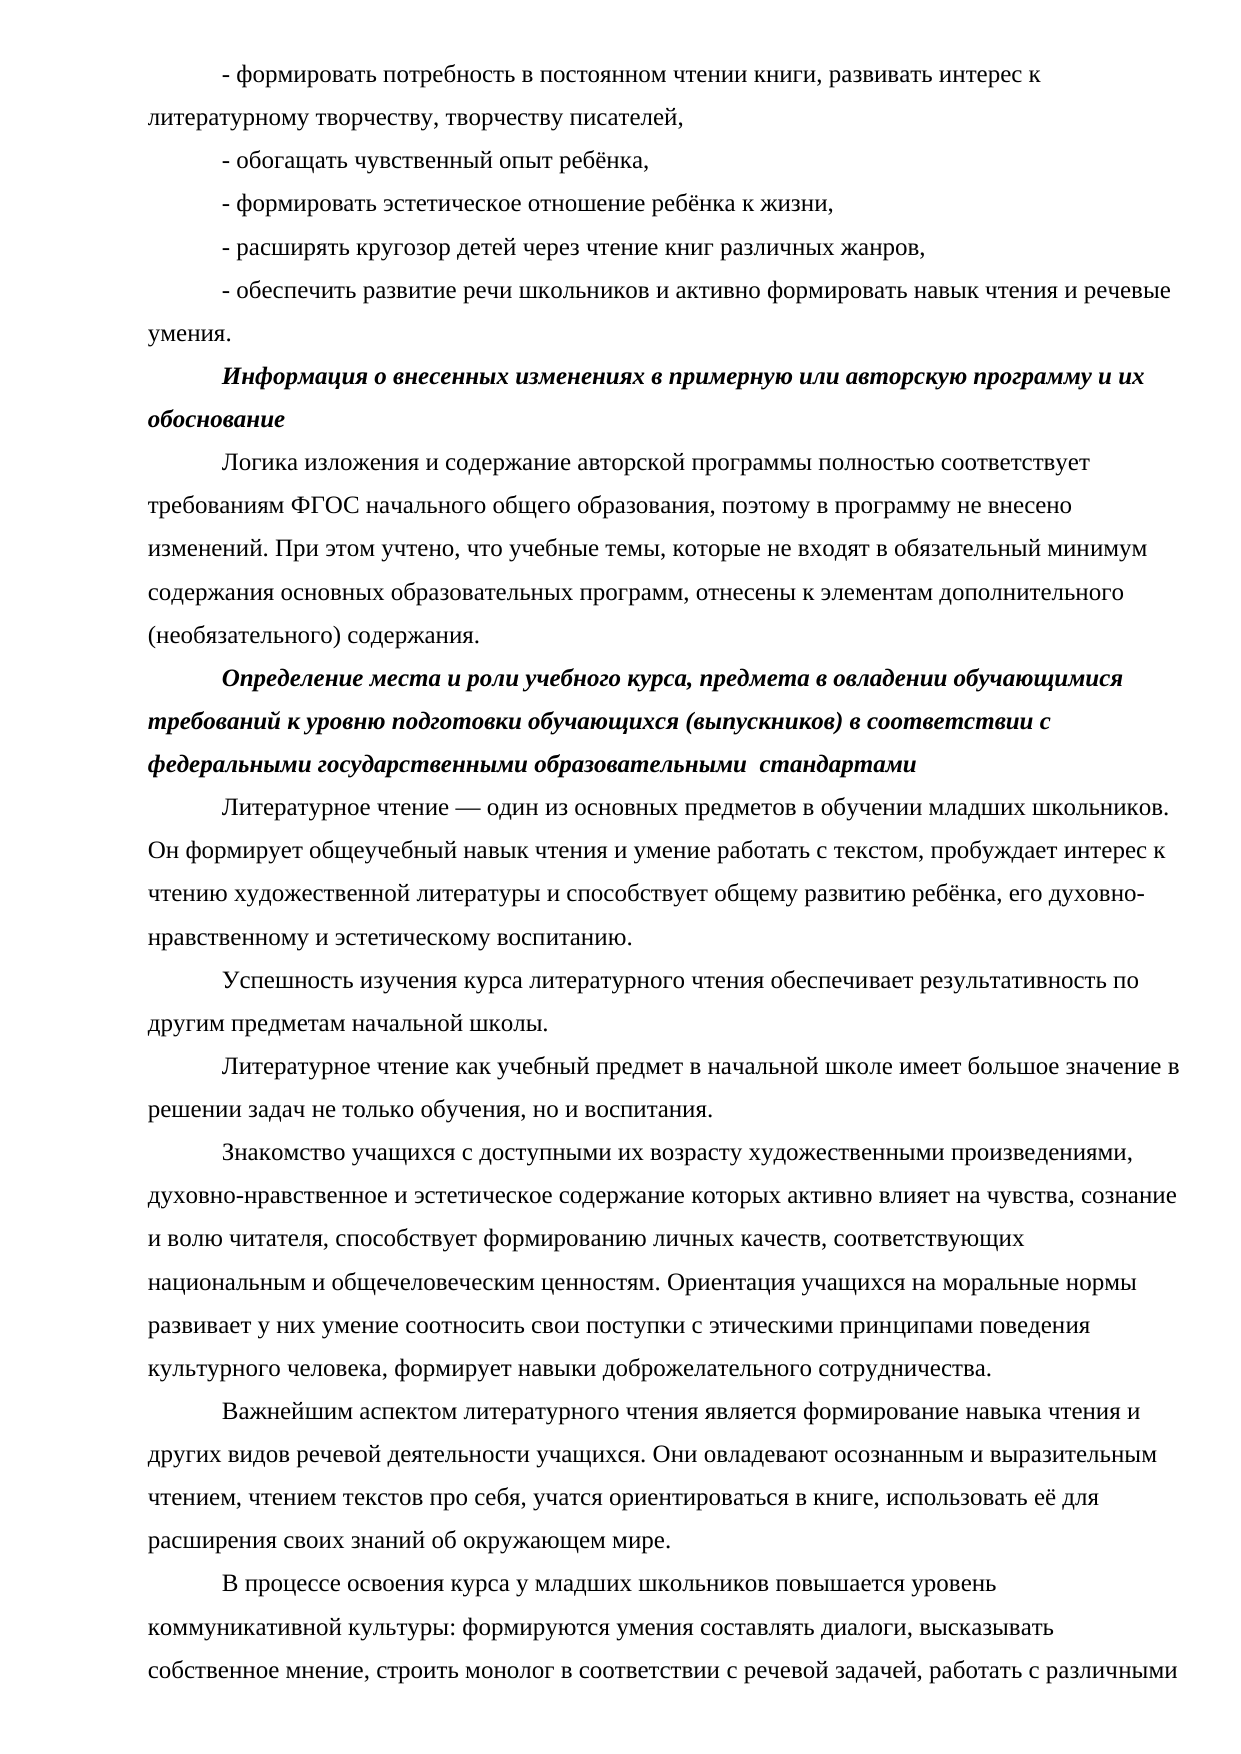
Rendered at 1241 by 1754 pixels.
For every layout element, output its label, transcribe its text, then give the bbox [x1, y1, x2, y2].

text Знакомство учащихся с доступными их возрасту художественными произведениями, духовно-нравственное и эстетическое содержание которых активно влияет на чувства, сознание и волю читателя, способствует формированию личных качеств, соответствующих национальным и общечеловеческим ценностям. Ориентация учащихся на моральные нормы развивает у них умение соотносить свои поступки с этическими принципами поведения культурного человека, формирует навыки доброжелательного сотрудничества. [148, 1137, 1181, 1382]
text - формировать потребность в постоянном чтении книги, развивать интерес к литературному творчеству, творчеству писателей, [148, 59, 1181, 131]
text - расширять кругозор детей через чтение книг различных жанров, [148, 232, 1181, 260]
text - формировать эстетическое отношение ребёнка к жизни, [148, 188, 1181, 217]
text Литературное чтение — один из основных предметов в обучении младших школьников. Он формирует общеучебный навык чтения и умение работать с текстом, пробуждает интерес к чтению художественной литературы и способствует общему развитию ребёнка, его духовно-нравственному и эстетическому воспитанию. [148, 792, 1181, 950]
text Литературное чтение как учебный предмет в начальной школе имеет большое значение в решении задач не только обучения, но и воспитания. [148, 1051, 1181, 1123]
text Определение места и роли учебного курса, предмета в овладении обучающимися требований к уровню подготовки обучающихся (выпускников) в соответствии с федеральными государственными образовательными стандартами [148, 663, 1181, 778]
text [148, 1568, 1181, 1683]
text Логика изложения и содержание авторской программы полностью соответствует требованиям ФГОС начального общего образования, поэтому в программу не внесено изменений. При этом учтено, что учебные темы, которые не входят в обязательный минимум содержания основных образовательных программ, отнесены к элементам дополнительного (необязательного) содержания. [148, 447, 1181, 648]
text - обогащать чувственный опыт ребёнка, [148, 145, 1181, 174]
text Важнейшим аспектом литературного чтения является формирование навыка чтения и других видов речевой деятельности учащихся. Они овладевают осознанным и выразительным чтением, чтением текстов про себя, учатся ориентироваться в книге, использовать её для расширения своих знаний об окружающем мире. [148, 1396, 1181, 1554]
text - обеспечить развитие речи школьников и активно формировать навык чтения и речевые умения. [148, 275, 1181, 347]
text Информация о внесенных изменениях в примерную или авторскую программу и их обоснование [148, 361, 1181, 433]
text Успешность изучения курса литературного чтения обеспечивает результативность по другим предметам начальной школы. [148, 965, 1181, 1037]
